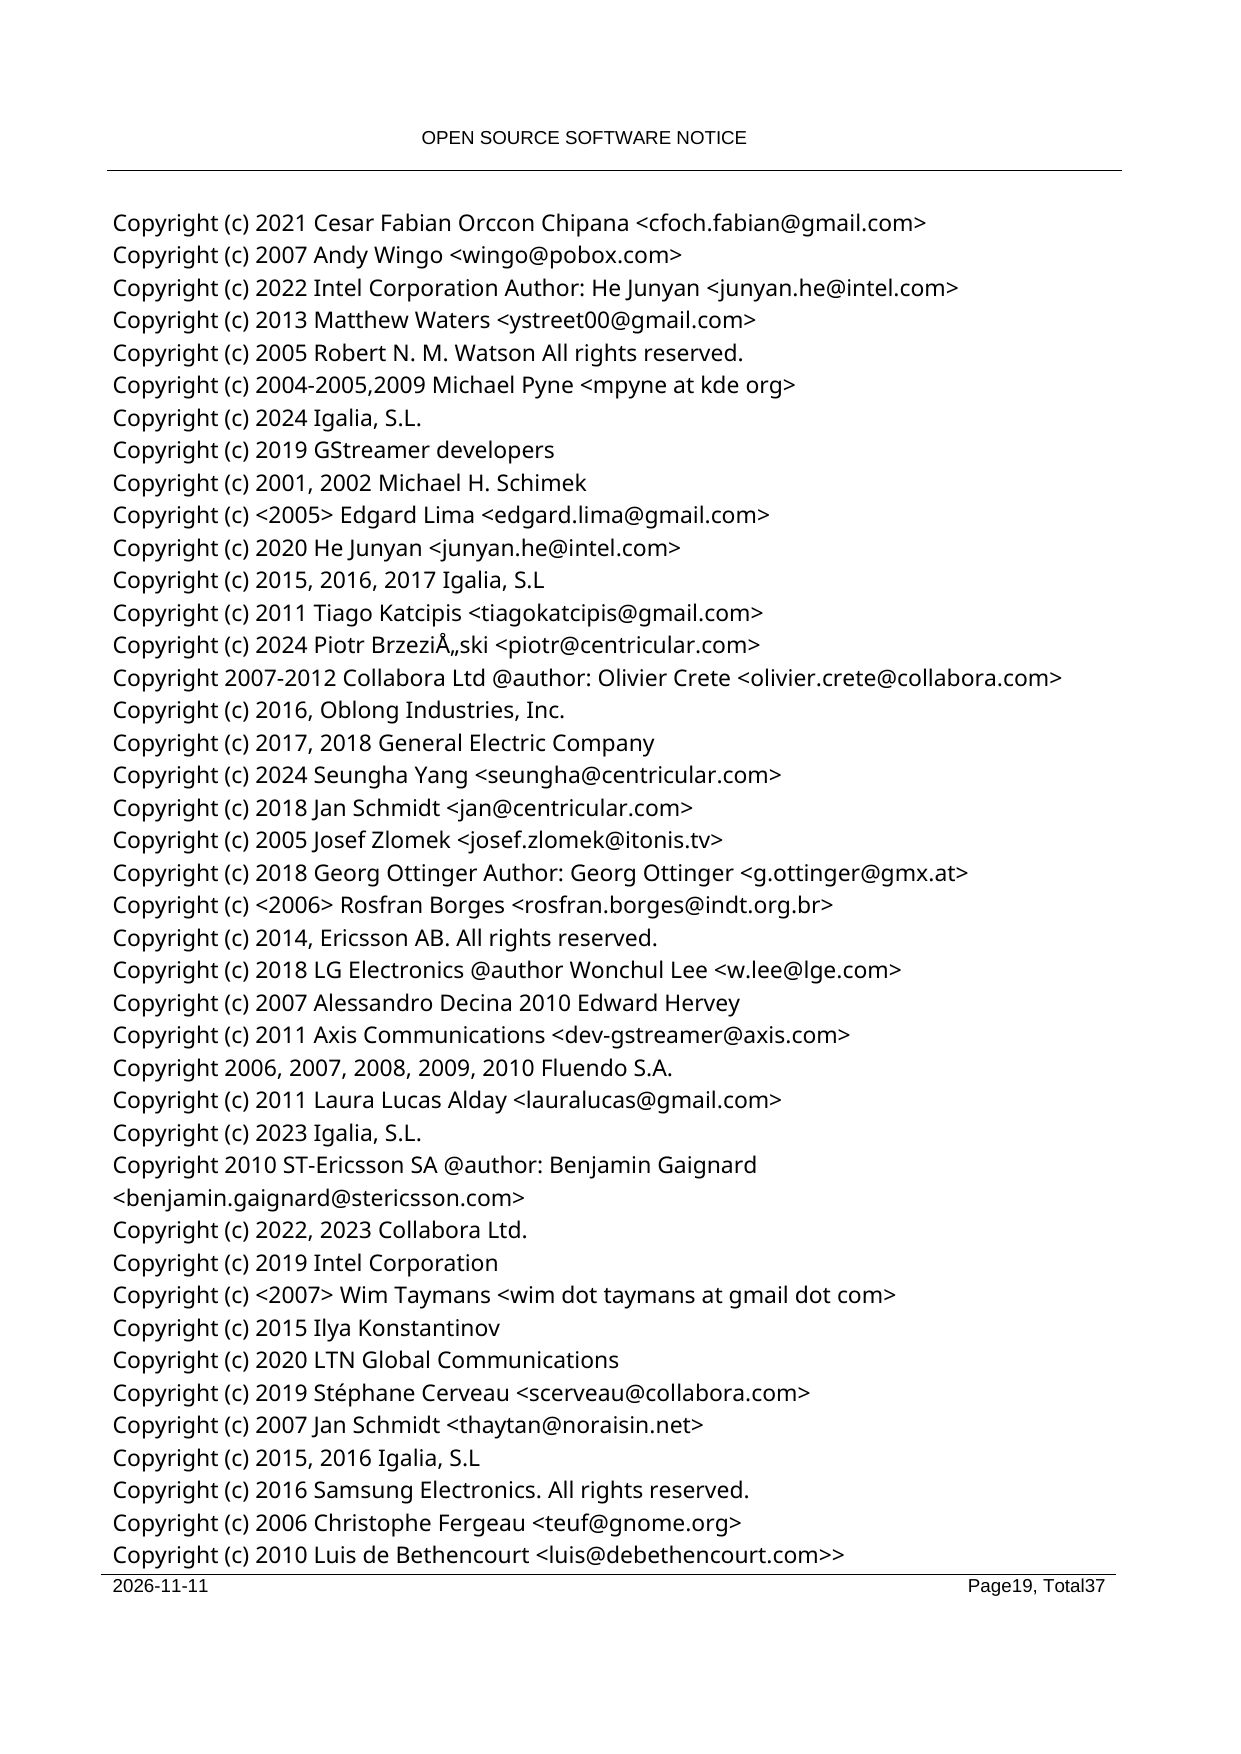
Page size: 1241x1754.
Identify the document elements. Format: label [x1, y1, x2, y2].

text [112, 206, 1128, 1571]
